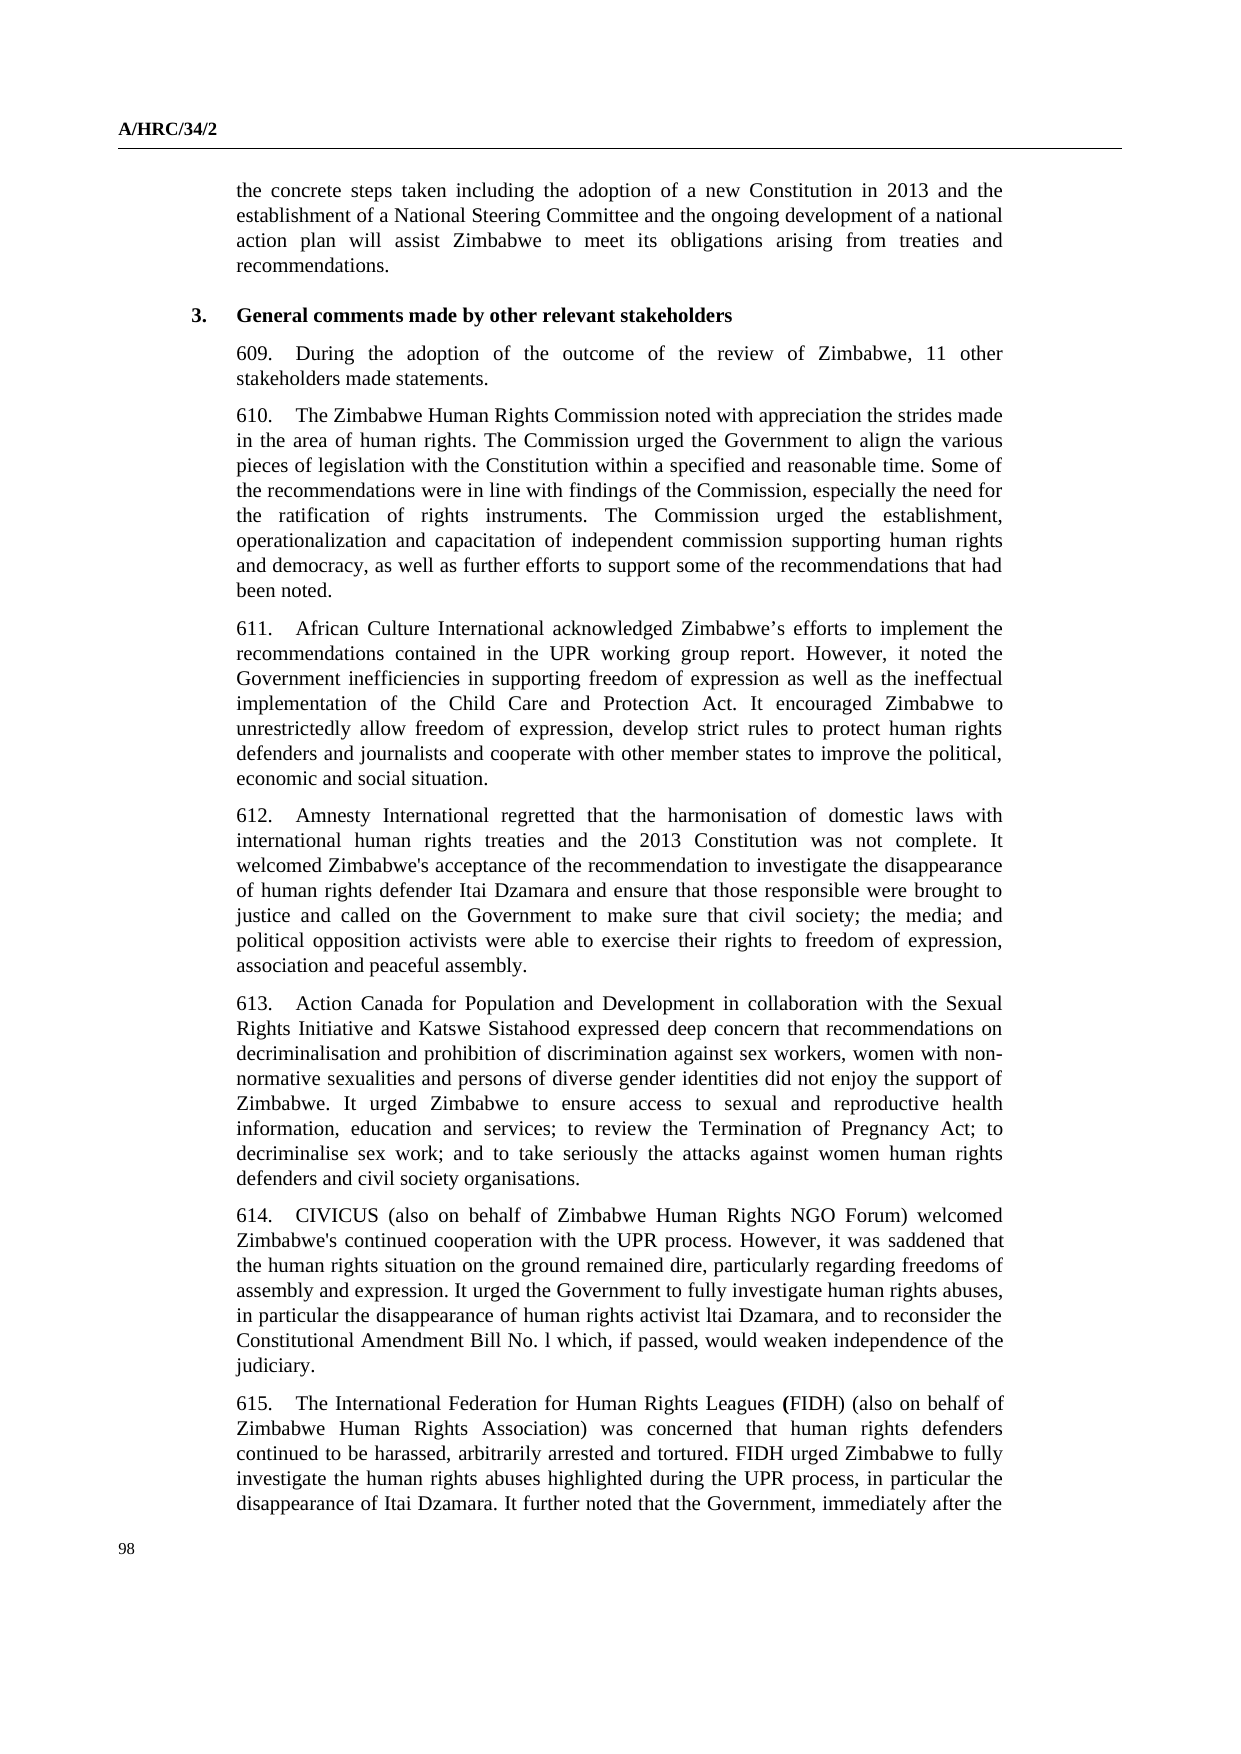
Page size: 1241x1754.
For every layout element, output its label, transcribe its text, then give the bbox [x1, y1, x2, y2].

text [236, 177, 1004, 277]
text 611. African Culture International acknowledged Zimbabwe’s efforts to implement the recommendations contained in the UPR working group report. However, it noted the Government inefficiencies in supporting freedom of expression as well as the ineffectual implementation of the Child Care and Protection Act. It encouraged Zimbabwe to unrestrictedly allow freedom of expression, develop strict rules to protect human rights defenders and journalists and cooperate with other member states to improve the political, economic and social situation. [236, 615, 1004, 790]
text 612. Amnesty International regretted that the harmonisation of domestic laws with international human rights treaties and the 2013 Constitution was not complete. It welcomed Zimbabwe's acceptance of the recommendation to investigate the disappearance of human rights defender Itai Dzamara and ensure that those responsible were brought to justice and called on the Government to make sure that civil society; the media; and political opposition activists were able to exercise their rights to freedom of expression, association and peaceful assembly. [236, 802, 1004, 977]
text 3. General comments made by other relevant stakeholders [118, 302, 1004, 327]
text 613. Action Canada for Population and Development in collaboration with the Sexual Rights Initiative and Katswe Sistahood expressed deep concern that recommendations on decriminalisation and prohibition of discrimination against sex workers, women with non-normative sexualities and persons of diverse gender identities did not enjoy the support of Zimbabwe. It urged Zimbabwe to ensure access to sexual and reproductive health information, education and services; to review the Termination of Pregnancy Act; to decriminalise sex work; and to take seriously the attacks against women human rights defenders and civil society organisations. [236, 990, 1004, 1190]
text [236, 1390, 1004, 1515]
text 614. CIVICUS (also on behalf of Zimbabwe Human Rights NGO Forum) welcomed Zimbabwe's continued cooperation with the UPR process. However, it was saddened that the human rights situation on the ground remained dire, particularly regarding freedoms of assembly and expression. It urged the Government to fully investigate human rights abuses, in particular the disappearance of human rights activist ltai Dzamara, and to reconsider the Constitutional Amendment Bill No. l which, if passed, would weaken independence of the judiciary. [236, 1202, 1004, 1377]
text 610. The Zimbabwe Human Rights Commission noted with appreciation the strides made in the area of human rights. The Commission urged the Government to align the various pieces of legislation with the Constitution within a specified and reasonable time. Some of the recommendations were in line with findings of the Commission, especially the need for the ratification of rights instruments. The Commission urged the establishment, operationalization and capacitation of independent commission supporting human rights and democracy, as well as further efforts to support some of the recommendations that had been noted. [236, 402, 1004, 602]
text 609. During the adoption of the outcome of the review of Zimbabwe, 11 other stakeholders made statements. [236, 340, 1004, 390]
